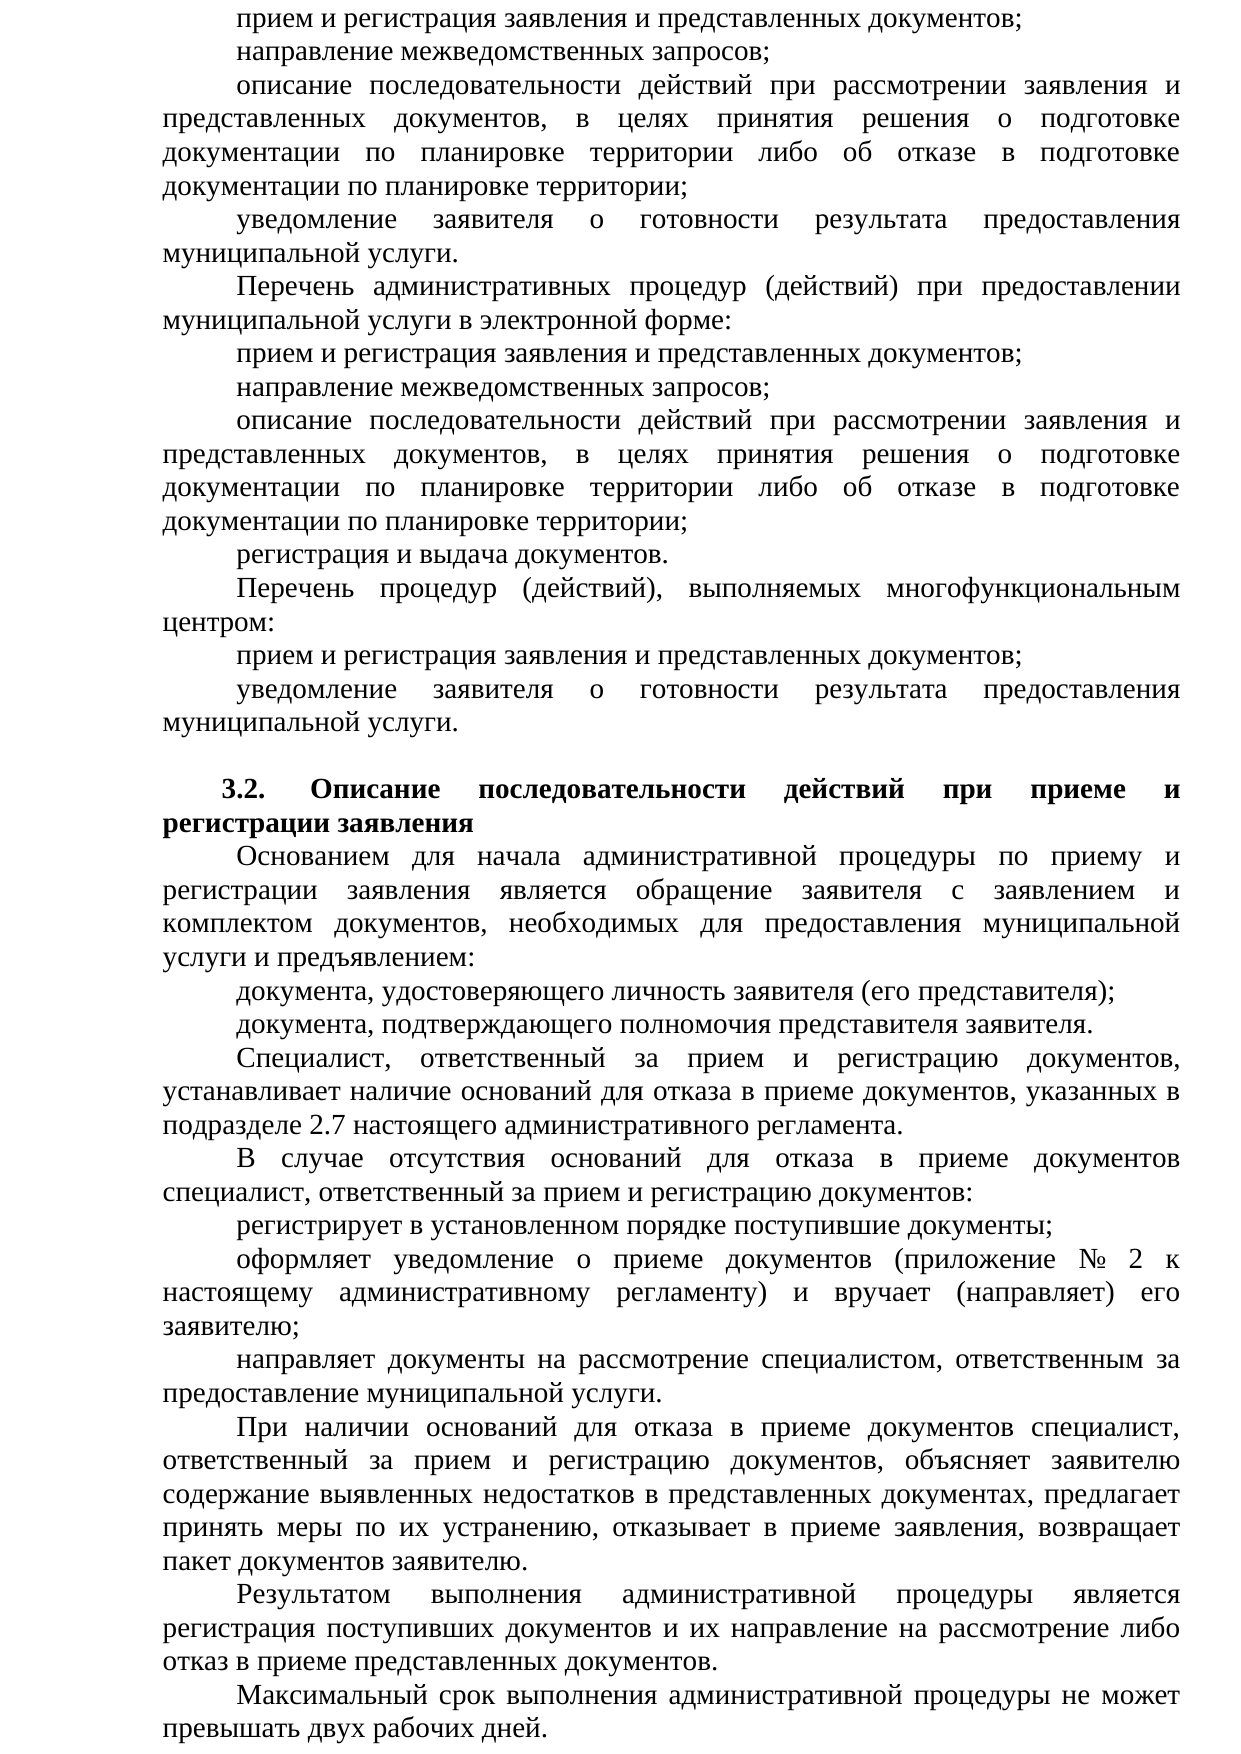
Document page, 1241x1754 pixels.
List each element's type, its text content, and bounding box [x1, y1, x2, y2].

text описание последовательности действий при рассмотрении заявления и представленных документов, в целях принятия решения о подготовке документации по планировке территории либо об отказе в подготовке документации по планировке территории; [162, 402, 1181, 537]
text направление межведомственных запросов; [162, 369, 1181, 402]
text регистрирует в установленном порядке поступившие документы; [162, 1207, 1181, 1241]
text уведомление заявителя о готовности результата предоставления муниципальной услуги. [162, 671, 1181, 738]
text прием и регистрация заявления и представленных документов; [162, 335, 1181, 369]
text документа, подтверждающего полномочия представителя заявителя. [162, 1006, 1181, 1040]
text В случае отсутствия оснований для отказа в приеме документов специалист, ответственный за прием и регистрацию документов: [162, 1140, 1181, 1207]
text Перечень административных процедур (действий) при предоставлении муниципальной услуги в электронной форме: [162, 268, 1181, 335]
text Перечень процедур (действий), выполняемых многофункциональным центром: [162, 570, 1181, 637]
subtitle 3.2. Описание последовательности действий при приеме и регистрации заявления [162, 771, 1181, 838]
text Максимальный срок выполнения административной процедуры не может превышать двух рабочих дней. [162, 1677, 1181, 1744]
text При наличии оснований для отказа в приеме документов специалист, ответственный за прием и регистрацию документов, объясняет заявителю содержание выявленных недостатков в представленных документах, предлагает принять меры по их устранению, отказывает в приеме заявления, возвращает пакет документов заявителю. [162, 1409, 1181, 1576]
text документа, удостоверяющего личность заявителя (его представителя); [162, 973, 1181, 1006]
text Специалист, ответственный за прием и регистрацию документов, устанавливает наличие оснований для отказа в приеме документов, указанных в подразделе 2.7 настоящего административного регламента. [162, 1040, 1181, 1140]
text направление межведомственных запросов; [162, 33, 1181, 67]
text Основанием для начала административной процедуры по приему и регистрации заявления является обращение заявителя с заявлением и комплектом документов, необходимых для предоставления муниципальной услуги и предъявлением: [162, 838, 1181, 973]
text Результатом выполнения административной процедуры является регистрация поступивших документов и их направление на рассмотрение либо отказ в приеме представленных документов. [162, 1576, 1181, 1677]
text описание последовательности действий при рассмотрении заявления и представленных документов, в целях принятия решения о подготовке документации по планировке территории либо об отказе в подготовке документации по планировке территории; [162, 67, 1181, 201]
text направляет документы на рассмотрение специалистом, ответственным за предоставление муниципальной услуги. [162, 1342, 1181, 1409]
text прием и регистрация заявления и представленных документов; [162, 637, 1181, 671]
text регистрация и выдача документов. [162, 537, 1181, 570]
text уведомление заявителя о готовности результата предоставления муниципальной услуги. [162, 201, 1181, 268]
text прием и регистрация заявления и представленных документов; [162, 0, 1181, 33]
text оформляет уведомление о приеме документов (приложение № 2 к настоящему административному регламенту) и вручает (направляет) его заявителю; [162, 1241, 1181, 1342]
